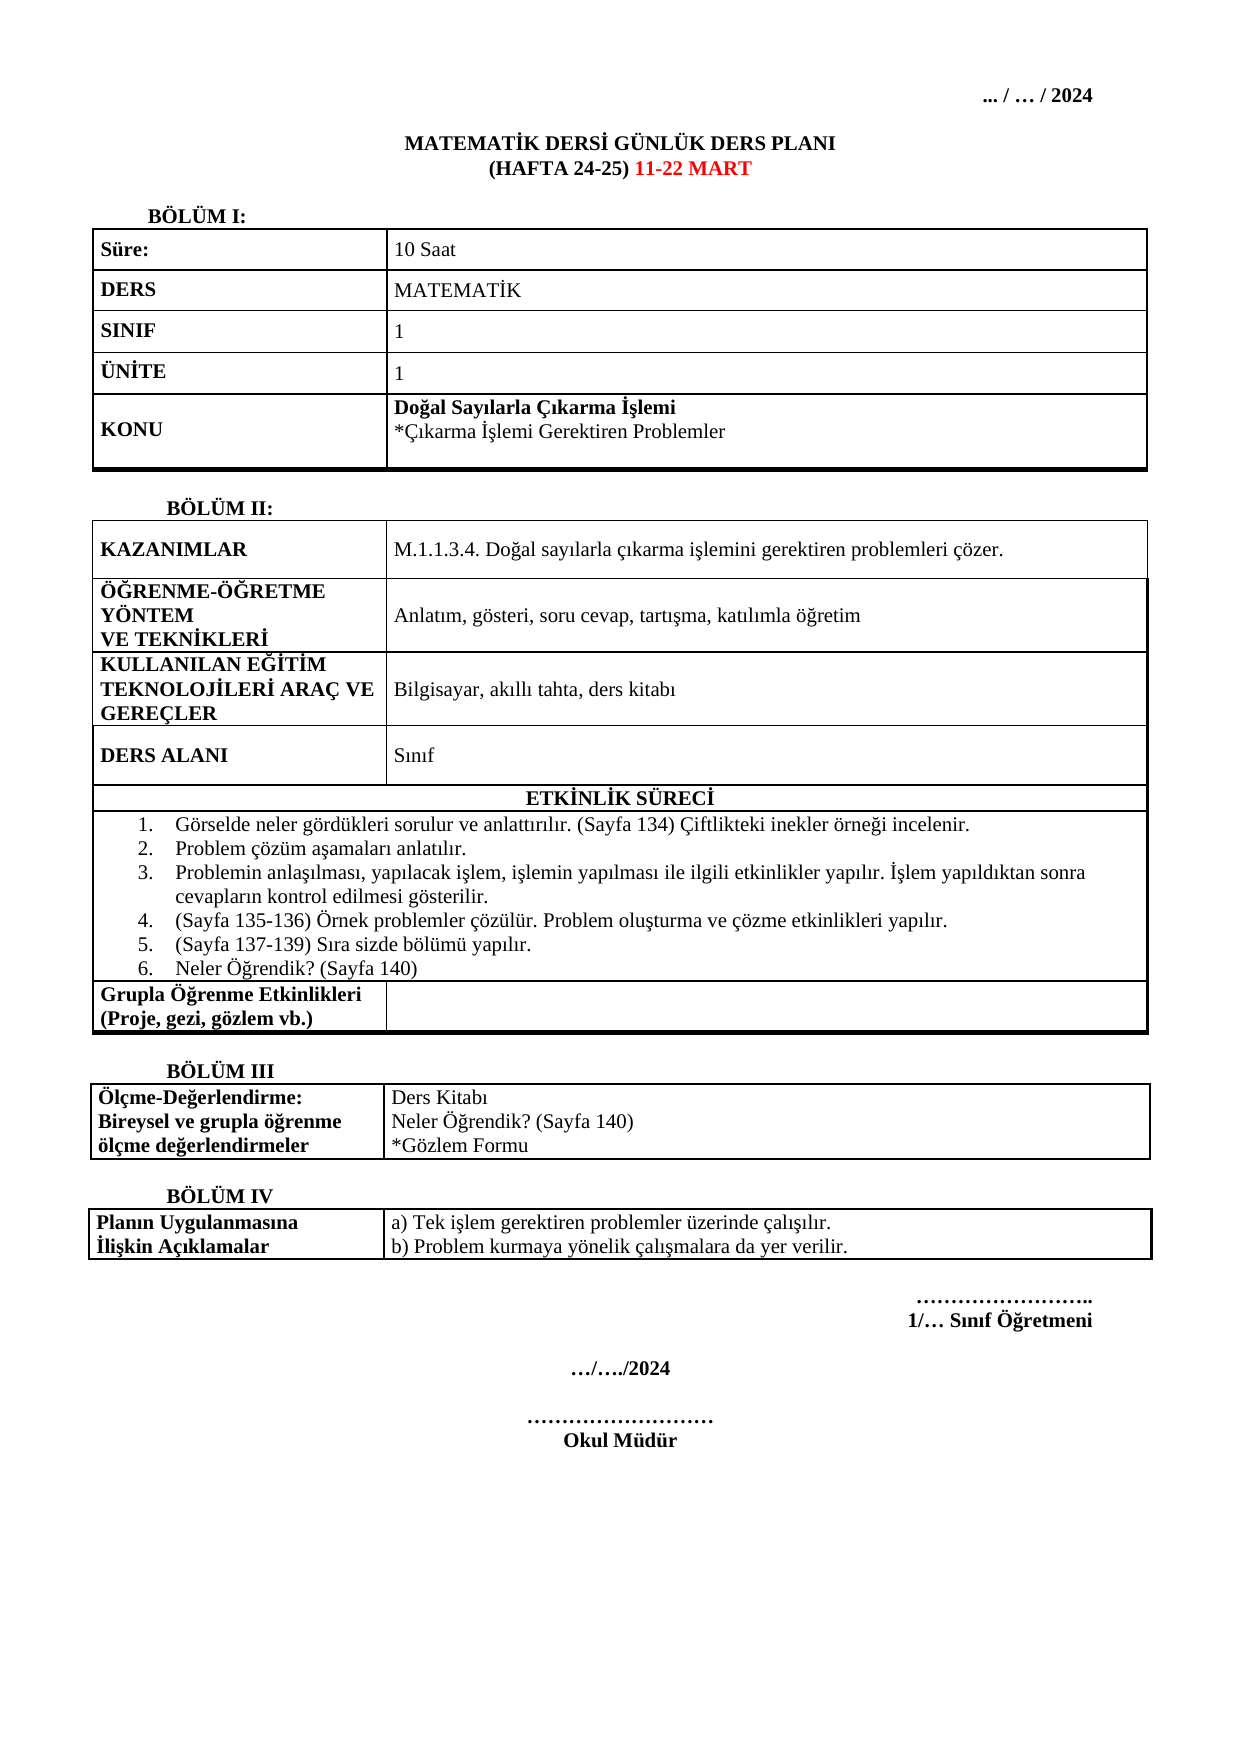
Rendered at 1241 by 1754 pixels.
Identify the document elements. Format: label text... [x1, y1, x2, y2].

table_header Planın Uygulanmasına İlişkin Açıklamalar [90, 1210, 383, 1258]
text 1/… Sınıf Öğretmeni [148, 1308, 1093, 1332]
table_cell SINIF [94, 311, 386, 352]
table_header a) Tek işlem gerektiren problemler üzerinde çalışılır. b) Problem kurmaya yönelik çalışmalara da yer verilir. [385, 1210, 1150, 1258]
table_header Süre: [94, 230, 386, 269]
text ... / … / 2024 [148, 83, 1093, 107]
table_header Ders Kitabı Neler Öğrendik? (Sayfa 140) *Gözlem Formu [385, 1085, 1149, 1157]
table_cell Doğal Sayılarla Çıkarma İşlemi *Çıkarma İşlemi Gerektiren Problemler [388, 395, 1146, 467]
table_cell ÖĞRENME-ÖĞRETME YÖNTEM VE TEKNİKLERİ [93, 579, 386, 651]
table_cell Görselde neler gördükleri sorulur ve anlattırılır. (Sayfa 134) Çiftlikteki inekler örneği incelenir. Problem çözüm aşamaları anlatılır. Problemin anlaşılması, yapılacak işlem, işlemin yapılması ile ilgili etkinlikler yapılır. İşlem yapıldıktan sonra cevapların kontrol edilmesi gösterilir. (Sayfa 135-136) Örnek problemler çözülür. Problem oluşturma ve çözme etkinlikleri yapılır. (Sayfa 137-139) Sıra sizde bölümü yapılır. Neler Öğrendik? (Sayfa 140) [94, 812, 1146, 980]
table_header 10 Saat [388, 230, 1146, 269]
table_cell 1 [388, 353, 1146, 393]
table_cell [387, 982, 1146, 1030]
table_cell MATEMATİK [388, 271, 1146, 310]
text …………………….. [148, 1284, 1093, 1308]
text BÖLÜM II: [148, 496, 1093, 519]
table_cell Sınıf [387, 726, 1146, 784]
text BÖLÜM I: [148, 203, 1093, 228]
table_cell ETKİNLİK SÜRECİ [94, 786, 1146, 810]
text …/…./2024 [148, 1356, 1093, 1380]
subtitle BÖLÜM III [148, 1059, 1093, 1083]
table_cell KULLANILAN EĞİTİM TEKNOLOJİLERİ ARAÇ VE GEREÇLER [93, 653, 386, 724]
table_header M.1.1.3.4. Doğal sayılarla çıkarma işlemini gerektiren problemleri çözer. [387, 521, 1147, 578]
table_cell KONU [94, 395, 386, 467]
table_header KAZANIMLAR [93, 521, 386, 578]
text ……………………… [148, 1404, 1093, 1428]
table_cell Grupla Öğrenme Etkinlikleri (Proje, gezi, gözlem vb.) [94, 982, 386, 1030]
table_cell DERS [94, 271, 386, 310]
table_cell 1 [388, 311, 1146, 352]
table_cell Bilgisayar, akıllı tahta, ders kitabı [387, 653, 1146, 724]
table_header Ölçme-Değerlendirme: Bireysel ve grupla öğrenme ölçme değerlendirmeler [92, 1085, 383, 1157]
text (HAFTA 24-25) 11-22 MART [148, 155, 1093, 179]
subtitle BÖLÜM IV [148, 1184, 1093, 1208]
table_cell DERS ALANI [94, 726, 386, 784]
table_cell Anlatım, gösteri, soru cevap, tartışma, katılımla öğretim [387, 579, 1146, 651]
text MATEMATİK DERSİ GÜNLÜK DERS PLANI [148, 131, 1093, 155]
text Okul Müdür [148, 1428, 1093, 1452]
table_cell ÜNİTE [94, 353, 386, 393]
